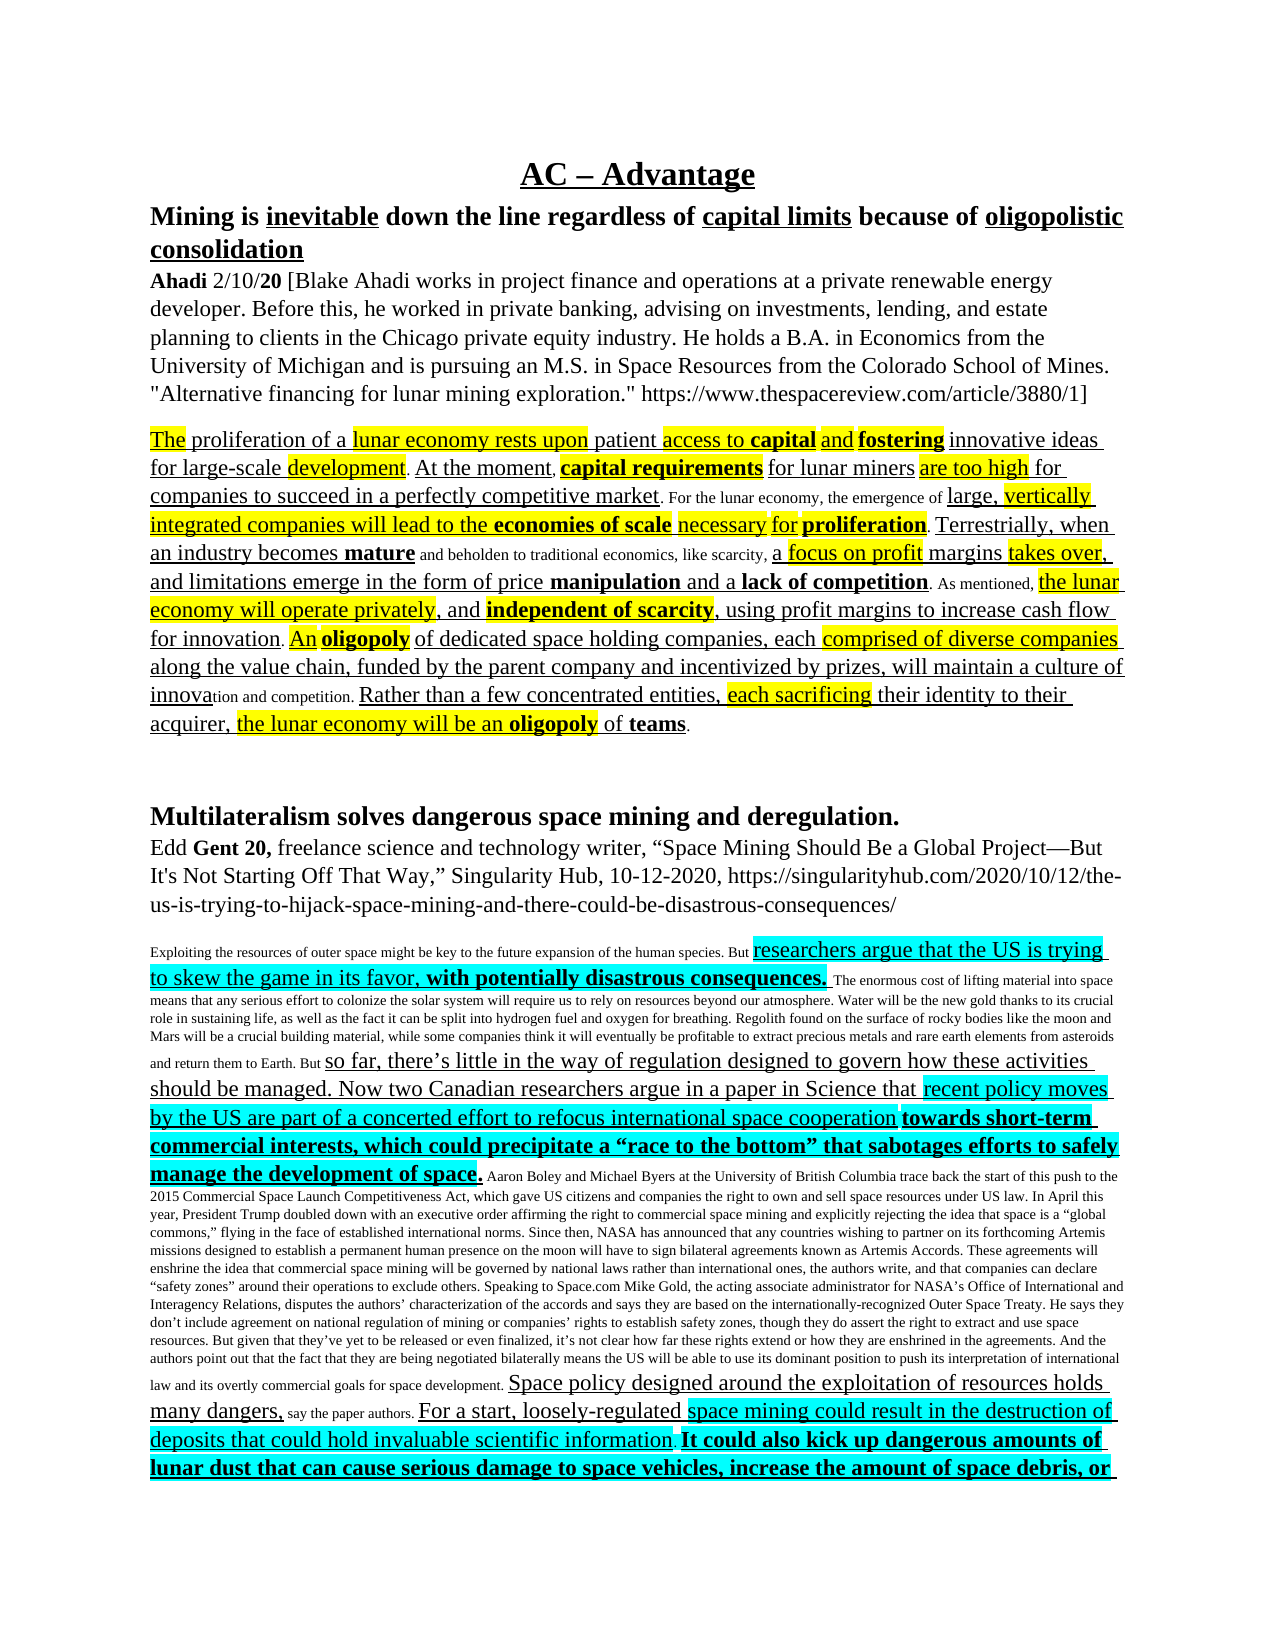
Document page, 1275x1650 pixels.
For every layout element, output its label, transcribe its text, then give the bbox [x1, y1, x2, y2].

text Ahadi 2/10/20 [Blake Ahadi works in project finance and operations at a private renewable energy developer. Before this, he worked in private banking, advising on investments, lending, and estate planning to clients in the Chicago private equity industry. He holds a B.A. in Economics from the University of Michigan and is pursuing an M.S. in Space Resources from the Colorado School of Mines. "Alternative financing for lunar mining exploration." https://www.thespacereview.com/article/3880/1] [150, 267, 1125, 407]
subtitle Mining is inevitable down the line regardless of capital limits because of oligopolistic consolidation [150, 200, 1125, 264]
text Edd Gent 20, freelance science and technology writer, “Space Mining Should Be a Global Project—But It's Not Starting Off That Way,” Singularity Hub, 10-12-2020, https://singularityhub.com/2020/10/12/the-us-is-trying-to-hijack-space-mining-and-there-could-be-disastrous-consequences/ [150, 834, 1125, 917]
subtitle AC – Advantage [150, 154, 1125, 192]
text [150, 936, 1125, 1481]
text The proliferation of a lunar economy rests upon patient access to capital and fostering innovative ideas for large-scale development. At the moment, capital requirements for lunar miners are too high for companies to succeed in a perfectly competitive market. For the lunar economy, the emergence of large, vertically integrated companies will lead to the economies of scale necessary for proliferation. Terrestrially, when an industry becomes mature and beholden to traditional economics, like scarcity, a focus on profit margins takes over, and limitations emerge in the form of price manipulation and a lack of competition. As mentioned, the lunar economy will operate privately, and independent of scarcity, using profit margins to increase cash flow for innovation. An oligopoly of dedicated space holding companies, each comprised of diverse companies along the value chain, funded by the parent company and incentivized by prizes, will maintain a culture of innovation and competition. Rather than a few concentrated entities, each sacrificing their identity to their acquirer, the lunar economy will be an oligopoly of teams. [150, 426, 1125, 676]
subtitle Multilateralism solves dangerous space mining and deregulation. [150, 800, 1125, 831]
